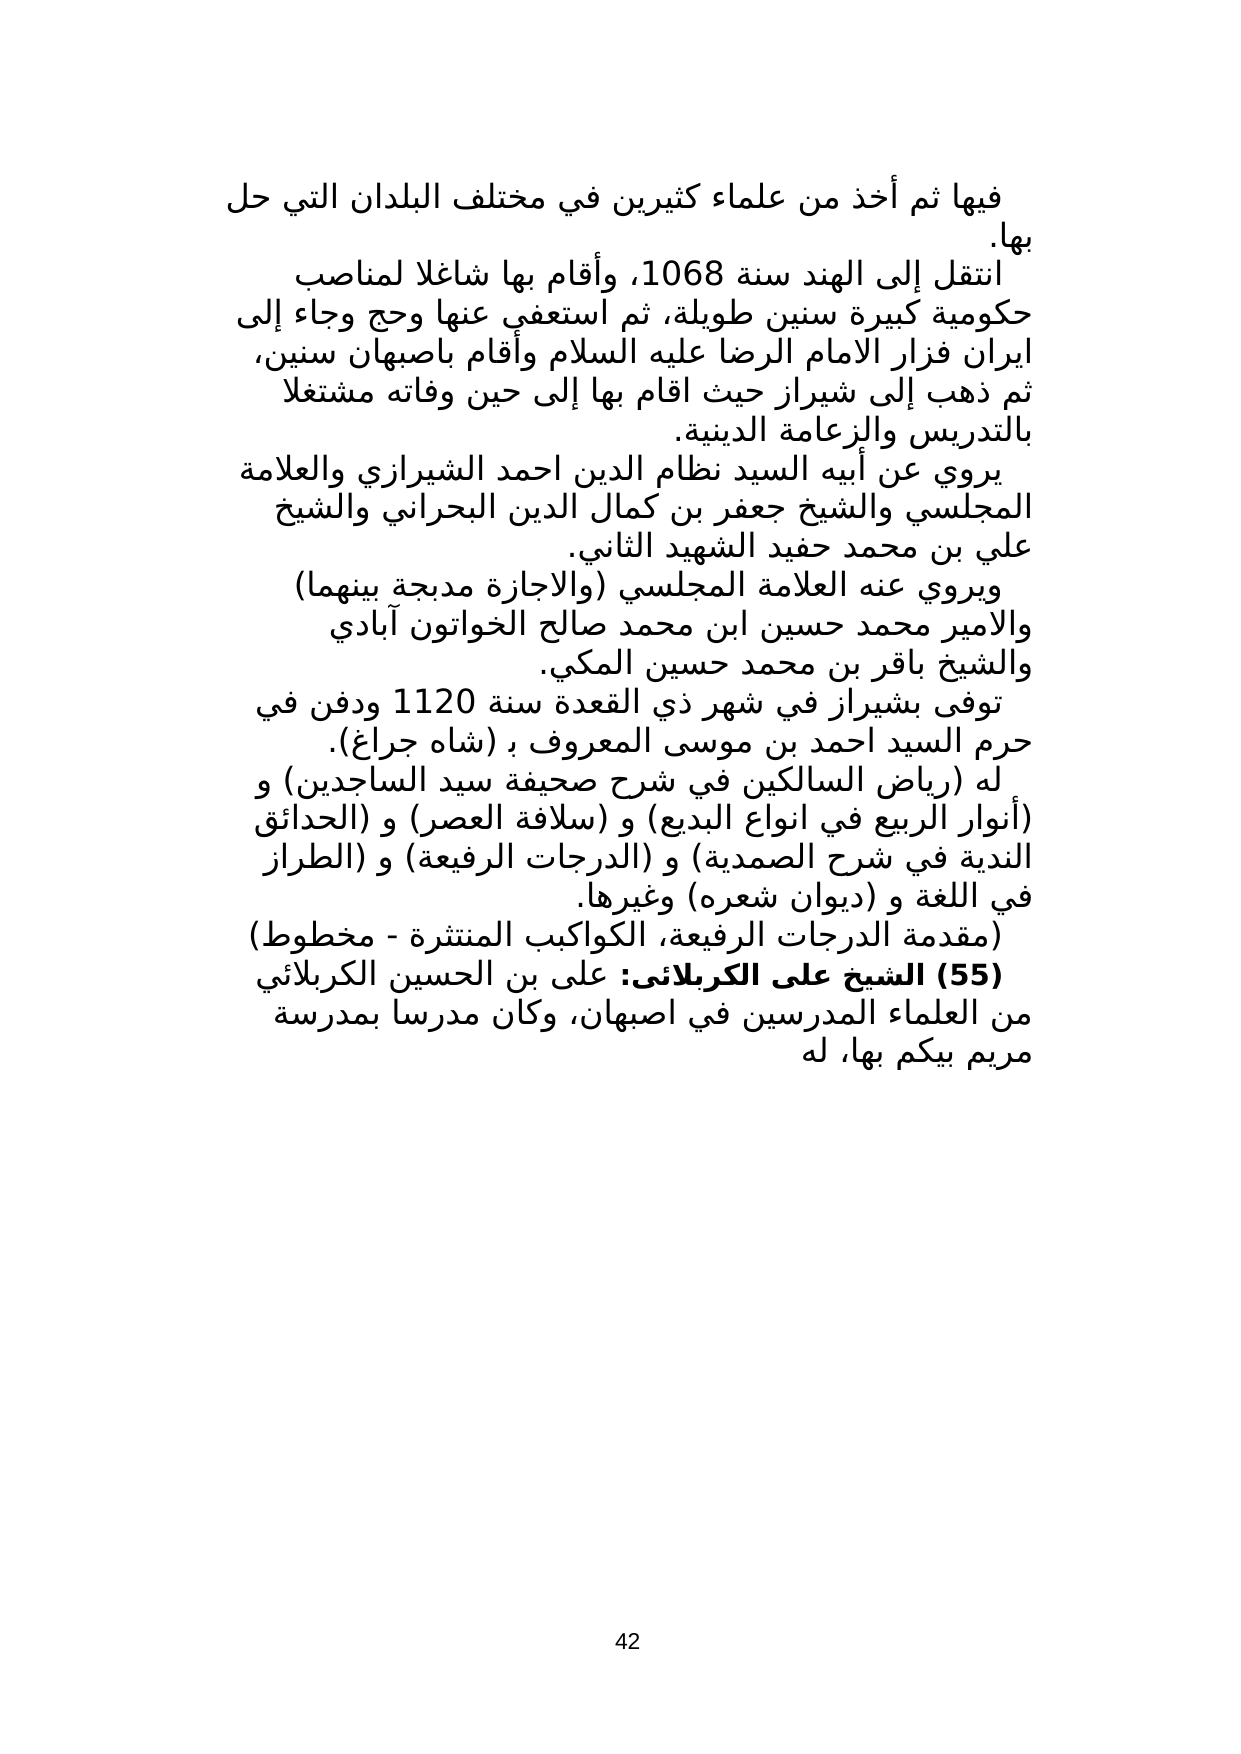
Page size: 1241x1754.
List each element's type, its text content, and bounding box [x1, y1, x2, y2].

text فيها ثم أخذ من علماء كثيرين في مختلف البلدان التي حل بها. [222, 177, 1033, 255]
text يروي عن أبيه السيد نظام الدين احمد الشيرازي والعلامة المجلسي والشيخ جعفر بن كمال الدين البحراني والشيخ علي بن محمد حفيد الشهيد الثاني. [222, 449, 1033, 566]
text توفى بشيراز في شهر ذي القعدة سنة 1120 ودفن في حرم السيد احمد بن موسى المعروف ب‍ (شاه جراغ). [222, 682, 1033, 760]
text (55) الشيخ على الكربلائى: على بن الحسين الكربلائي من العلماء المدرسين في اصبهان، وكان مدرسا بمدرسة مريم بيكم بها، له [222, 954, 1033, 1071]
text له (رياض السالكين في شرح صحيفة سيد الساجدين) و (أنوار الربيع في انواع البديع) و (سلافة العصر) و (الحدائق الندية في شرح الصمدية) و (الدرجات الرفيعة) و (الطراز في اللغة و (ديوان شعره) وغيرها. [222, 760, 1033, 915]
text (مقدمة الدرجات الرفيعة، الكواكبب المنتثرة - مخطوط) [222, 915, 1033, 954]
text ويروي عنه العلامة المجلسي (والاجازة مدبجة بينهما) والامير محمد حسين ابن محمد صالح الخواتون آبادي والشيخ باقر بن محمد حسين المكي. [222, 566, 1033, 682]
text انتقل إلى الهند سنة 1068، وأقام بها شاغلا لمناصب حكومية كبيرة سنين طويلة، ثم استعفى عنها وحج وجاء إلى ايران فزار الامام الرضا عليه السلام وأقام باصبهان سنين، ثم ذهب إلى شيراز حيث اقام بها إلى حين وفاته مشتغلا بالتدريس والزعامة الدينية. [222, 255, 1033, 449]
